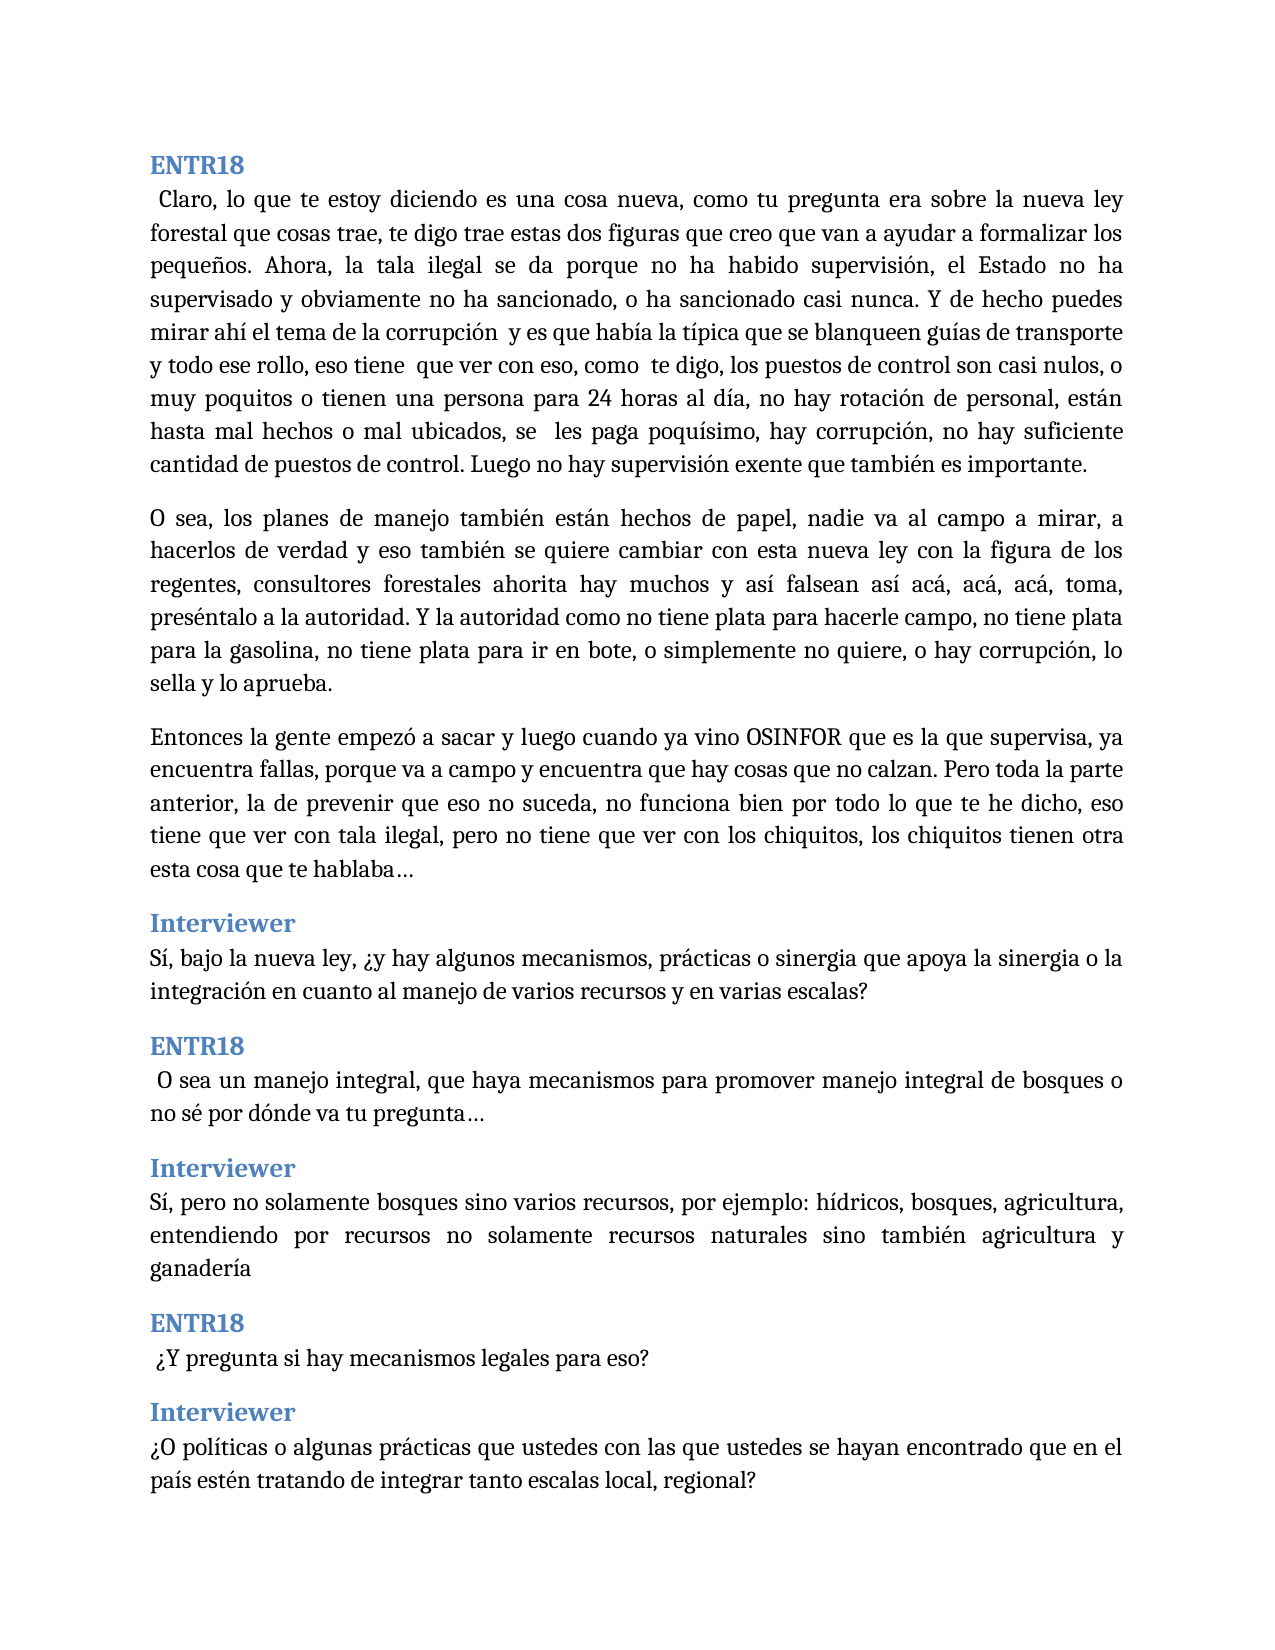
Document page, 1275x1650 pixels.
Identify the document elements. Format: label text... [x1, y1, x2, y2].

text Interviewer ¿O políticas o algunas prácticas que ustedes con las que ustedes se hayan encontrado que en el país estén tratando de integrar tanto escalas local, regional? [150, 1397, 1125, 1495]
text O sea, los planes de manejo también están hechos de papel, nadie va al campo a mirar, a hacerlos de verdad y eso también se quiere cambiar con esta nueva ley con la figura de los regentes, consultores forestales ahorita hay muchos y así falsean así acá, acá, acá, toma, preséntalo a la autoridad. Y la autoridad como no tiene plata para hacerle campo, no tiene plata para la gasolina, no tiene plata para ir en bote, o simplemente no quiere, o hay corrupción, lo sella y lo aprueba. [150, 503, 1125, 697]
text ENTR18 O sea un manejo integral, que haya mecanismos para promover manejo integral de bosques o no sé por dónde va tu pregunta… [150, 1031, 1125, 1128]
text ENTR18 Claro, lo que te estoy diciendo es una cosa nueva, como tu pregunta era sobre la nueva ley forestal que cosas trae, te digo trae estas dos figuras que creo que van a ayudar a formalizar los pequeños. Ahora, la tala ilegal se da porque no ha habido supervisión, el Estado no ha supervisado y obviamente no ha sancionado, o ha sancionado casi nunca. Y de hecho puedes mirar ahí el tema de la corrupción y es que había la típica que se blanqueen guías de transporte y todo ese rollo, eso tiene que ver con eso, como te digo, los puestos de control son casi nulos, o muy poquitos o tienen una persona para 24 horas al día, no hay rotación de personal, están hasta mal hechos o mal ubicados, se les paga poquísimo, hay corrupción, no hay suficiente cantidad de puestos de control. Luego no hay supervisión exente que también es importante. [150, 150, 1125, 478]
text Interviewer Sí, pero no solamente bosques sino varios recursos, por ejemplo: hídricos, bosques, agricultura, entendiendo por recursos no solamente recursos naturales sino también agricultura y ganadería [150, 1153, 1125, 1283]
text Entonces la gente empezó a sacar y luego cuando ya vino OSINFOR que es la que supervisa, ya encuentra fallas, porque va a campo y encuentra que hay cosas que no calzan. Pero toda la parte anterior, la de prevenir que eso no suceda, no funciona bien por todo lo que te he dicho, eso tiene que ver con tala ilegal, pero no tiene que ver con los chiquitos, los chiquitos tienen otra esta cosa que te hablaba… [150, 722, 1125, 883]
text ENTR18 ¿Y pregunta si hay mecanismos legales para eso? [150, 1308, 1125, 1372]
text Interviewer Sí, bajo la nueva ley, ¿y hay algunos mecanismos, prácticas o sinergia que apoya la sinergia o la integración en cuanto al manejo de varios recursos y en varias escalas? [150, 908, 1125, 1006]
